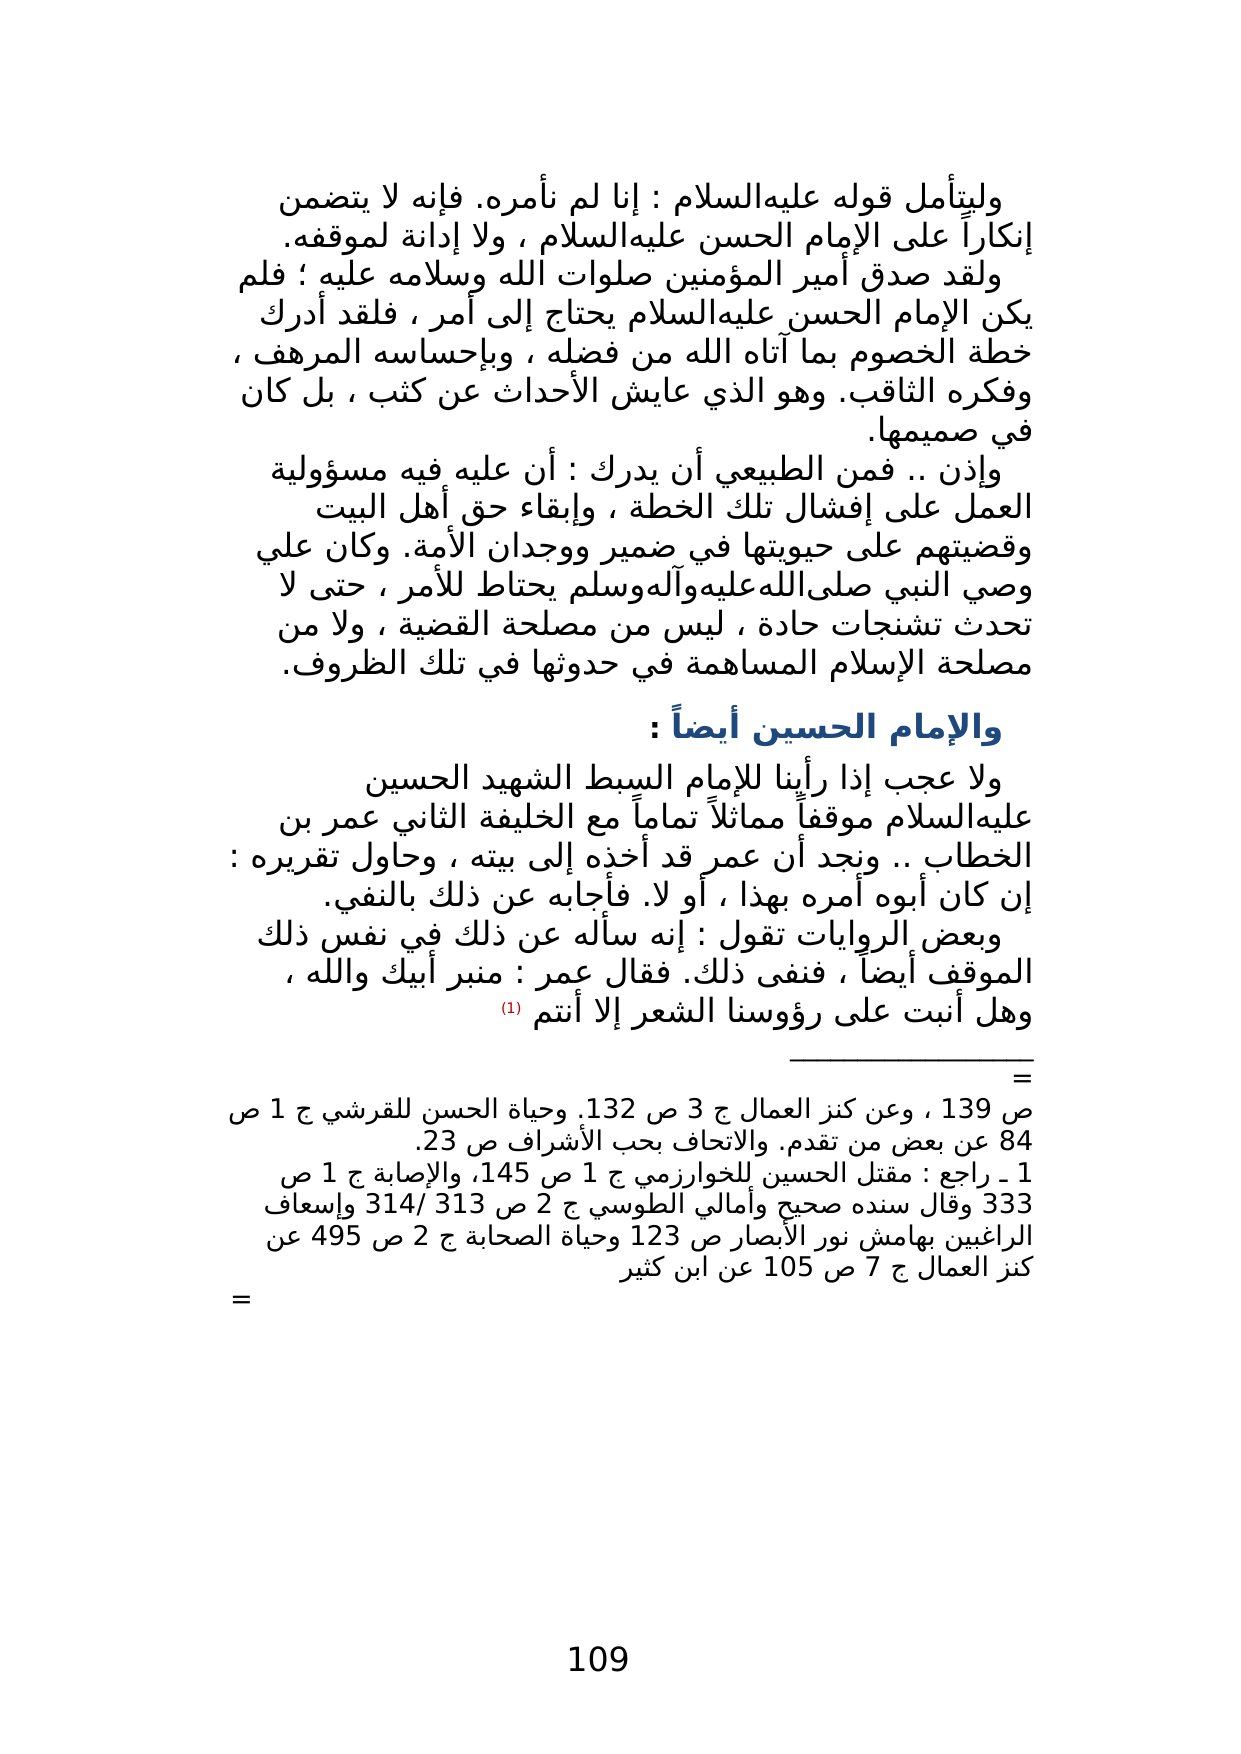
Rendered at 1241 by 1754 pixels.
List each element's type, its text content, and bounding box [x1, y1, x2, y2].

text وليتأمل قوله عليه‌السلام : إنا لم نأمره. فإنه لا يتضمن إنكاراً على الإمام الحسن عليه‌السلام ، ولا إدانة لموقفه. [222, 177, 1033, 255]
text وبعض الروايات تقول : إنه سأله عن ذلك في نفس ذلك الموقف أيضاً ، فنفى ذلك. فقال عمر : منبر أبيك والله ، وهل أنبت على رؤوسنا الشعر إلا أنتم (1) [222, 914, 1033, 1031]
text ص 139 ، وعن كنز العمال ج 3 ص 132. وحياة الحسن للقرشي ج 1 ص 84 عن بعض من تقدم. والاتحاف بحب الأشراف ص 23. [222, 1094, 1033, 1157]
text __________________ = [222, 1031, 1033, 1094]
subtitle والإمام الحسين أيضاً : [222, 707, 1033, 746]
text ولقد صدق أمير المؤمنين صلوات الله وسلامه عليه ؛ فلم يكن الإمام الحسن عليه‌السلام يحتاج إلى أمر ، فلقد أدرك خطة الخصوم بما آتاه الله من فضله ، وبإحساسه المرهف ، وفكره الثاقب. وهو الذي عايش الأحداث عن كثب ، بل كان في صميمها. [222, 255, 1033, 449]
text = [222, 1283, 1033, 1315]
text وإذن .. فمن الطبيعي أن يدرك : أن عليه فيه مسؤولية العمل على إفشال تلك الخطة ، وإبقاء حق أهل البيت وقضيتهم على حيويتها في ضمير ووجدان الأمة. وكان علي وصي النبي صلى‌الله‌عليه‌وآله‌وسلم يحتاط للأمر ، حتى لا تحدث تشنجات حادة ، ليس من مصلحة القضية ، ولا من مصلحة الإسلام المساهمة في حدوثها في تلك الظروف. [222, 449, 1033, 682]
text 1 ـ راجع : مقتل الحسين للخوارزمي ج 1 ص 145، والإصابة ج 1 ص 333 وقال سنده صحيح وأمالي الطوسي ج 2 ص 313 /314 وإسعاف الراغبين بهامش نور الأبصار ص 123 وحياة الصحابة ج 2 ص 495 عن كنز العمال ج 7 ص 105 عن ابن كثير [222, 1157, 1033, 1283]
text ولا عجب إذا رأينا للإمام السبط الشهيد الحسين عليه‌السلام موقفاً مماثلاً تماماً مع الخليفة الثاني عمر بن الخطاب .. ونجد أن عمر قد أخذه إلى بيته ، وحاول تقريره : إن كان أبوه أمره بهذا ، أو لا. فأجابه عن ذلك بالنفي. [222, 759, 1033, 914]
